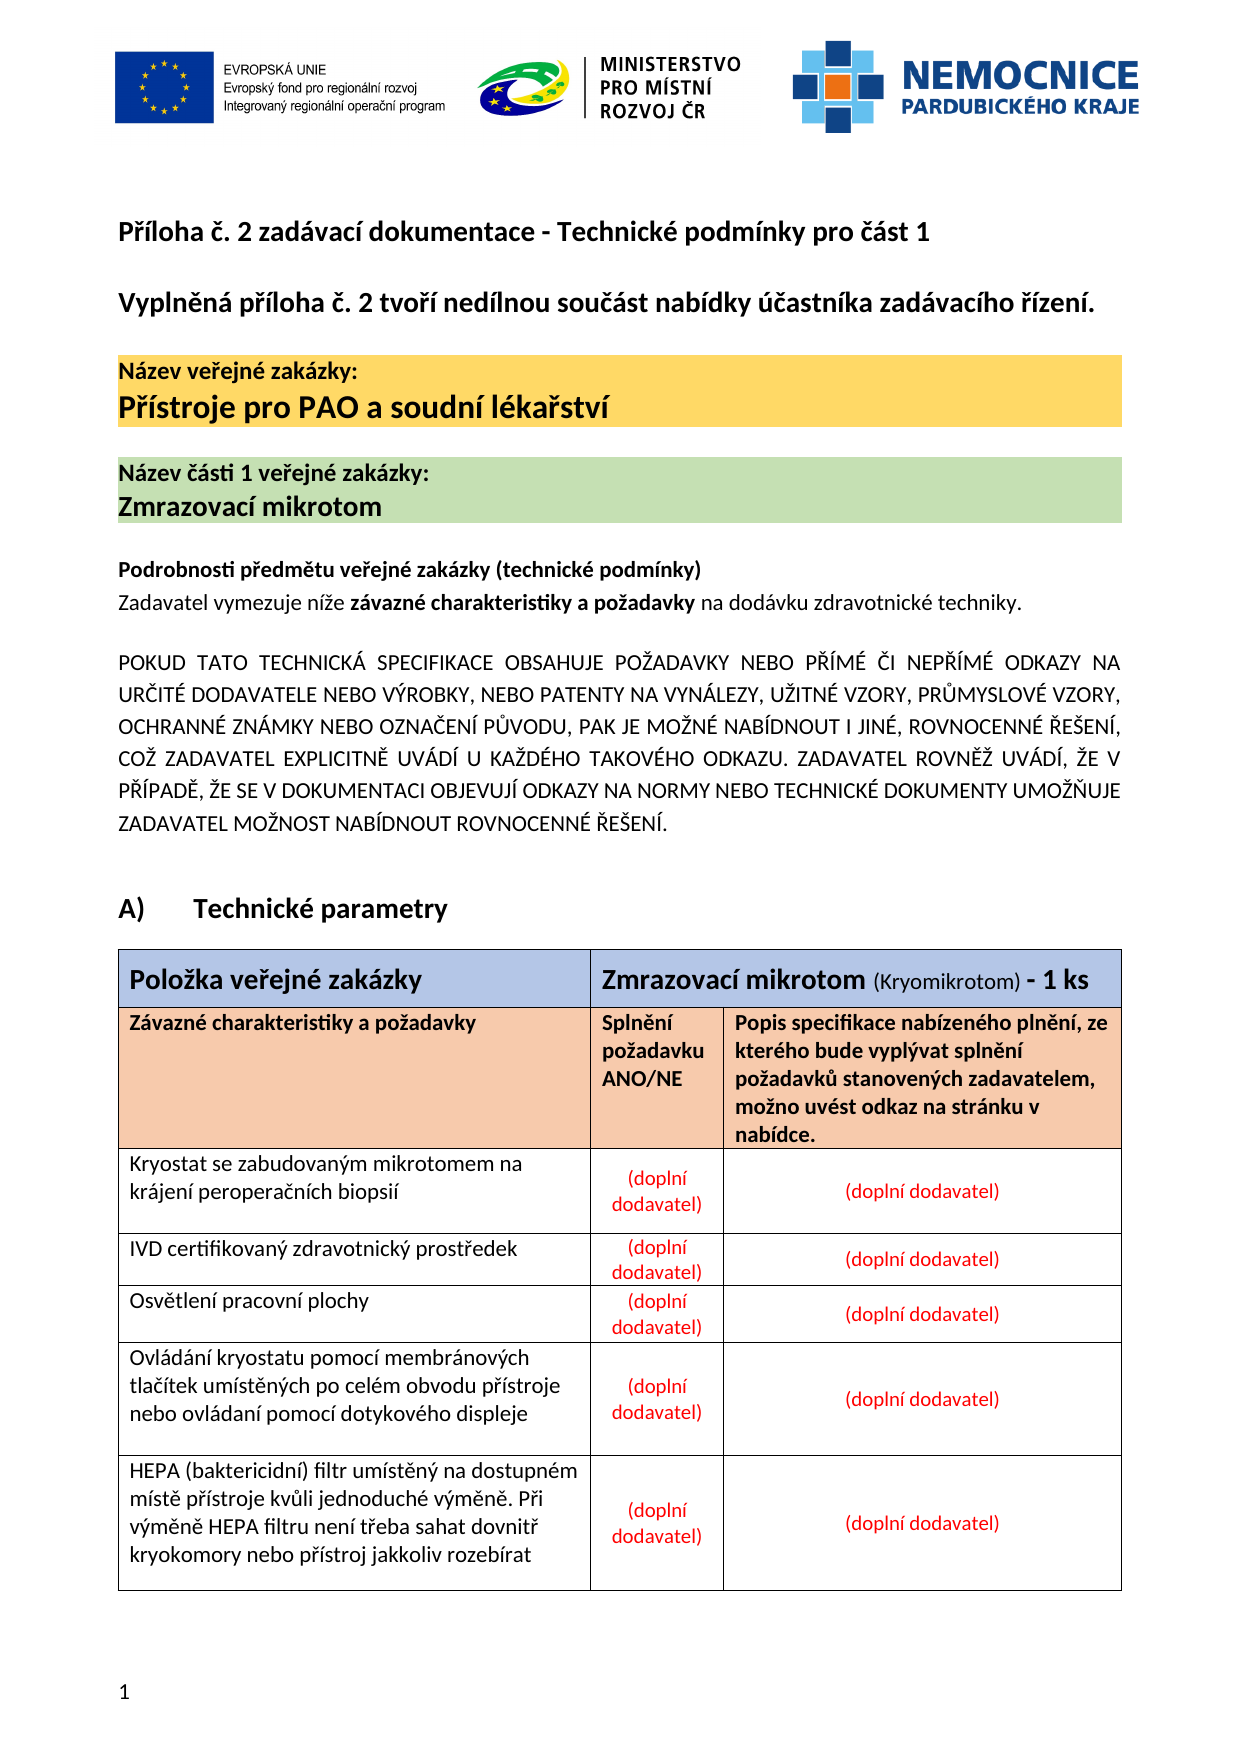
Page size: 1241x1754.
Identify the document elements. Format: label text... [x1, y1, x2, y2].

table_cell (doplní dodavatel) [591, 1456, 723, 1590]
text Přístroje pro PAO a soudní lékařství [118, 386, 1122, 427]
text Název veřejné zakázky: [118, 355, 1122, 386]
text Vyplněná příloha č. 2 tvoří nedílnou součást nabídky účastníka zadávacího řízení. [118, 284, 1122, 320]
table_cell (doplní dodavatel) [591, 1343, 723, 1455]
table_cell IVD certifikovaný zdravotnický prostředek [119, 1234, 590, 1285]
table_cell (doplní dodavatel) [724, 1234, 1121, 1285]
text Zmrazovací mikrotom [118, 488, 1122, 523]
table_cell Závazné charakteristiky a požadavky [119, 1008, 590, 1148]
table_header Zmrazovací mikrotom (Kryomikrotom) - 1 ks [591, 950, 1121, 1007]
table_cell Osvětlení pracovní plochy [119, 1286, 590, 1342]
table_cell Kryostat se zabudovaným mikrotomem na krájení peroperačních biopsií [119, 1149, 590, 1233]
text Podrobnosti předmětu veřejné zakázky (technické podmínky) [118, 555, 1122, 583]
table_cell (doplní dodavatel) [724, 1149, 1121, 1233]
table_cell (doplní dodavatel) [724, 1343, 1121, 1455]
table_cell (doplní dodavatel) [591, 1149, 723, 1233]
text Zadavatel vymezuje níže závazné charakteristiky a požadavky na dodávku zdravotnické techniky. [118, 588, 1122, 616]
table_cell Splnění požadavku ANO/NE [591, 1008, 723, 1148]
table_cell (doplní dodavatel) [591, 1234, 723, 1285]
text Příloha č. 2 zadávací dokumentace - Technické podmínky pro část 1 [118, 213, 1122, 248]
picture [93, 27, 762, 147]
subtitle Technické parametry [118, 890, 1122, 925]
text POKUD TATO TECHNICKÁ SPECIFIKACE OBSAHUJE POŽADAVKY NEBO PŘÍMÉ ČI NEPŘÍMÉ ODKAZY NA URČITÉ DODAVATELE NEBO VÝROBKY, NEBO PATENTY NA VYNÁLEZY, UŽITNÉ VZORY, PRŮMYSLOVÉ VZORY, OCHRANNÉ ZNÁMKY NEBO OZNAČENÍ PŮVODU, PAK JE MOŽNÉ NABÍDNOUT I JINÉ, ROVNOCENNÉ ŘEŠENÍ, COŽ ZADAVATEL EXPLICITNĚ UVÁDÍ U KAŽDÉHO TAKOVÉHO ODKAZU. ZADAVATEL ROVNĚŽ UVÁDÍ, ŽE V PŘÍPADĚ, ŽE SE V DOKUMENTACI OBJEVUJÍ ODKAZY NA NORMY NEBO TECHNICKÉ DOKUMENTY UMOŽŇUJE ZADAVATEL MOŽNOST NABÍDNOUT ROVNOCENNÉ ŘEŠENÍ. [118, 648, 1122, 837]
picture [791, 39, 1139, 134]
table_header Položka veřejné zakázky [119, 950, 590, 1007]
table_cell Popis specifikace nabízeného plnění, ze kterého bude vyplývat splnění požadavků stanovených zadavatelem, možno uvést odkaz na stránku v nabídce. [724, 1008, 1121, 1148]
table_cell (doplní dodavatel) [724, 1456, 1121, 1590]
text Název části 1 veřejné zakázky: [118, 457, 1122, 488]
table_cell HEPA (baktericidní) filtr umístěný na dostupném místě přístroje kvůli jednoduché výměně. Při výměně HEPA filtru není třeba sahat dovnitř kryokomory nebo přístroj jakkoliv rozebírat [119, 1456, 590, 1590]
table_cell Ovládání kryostatu pomocí membránových tlačítek umístěných po celém obvodu přístroje nebo ovládaní pomocí dotykového displeje [119, 1343, 590, 1455]
table_cell (doplní dodavatel) [591, 1286, 723, 1342]
table_cell (doplní dodavatel) [724, 1286, 1121, 1342]
